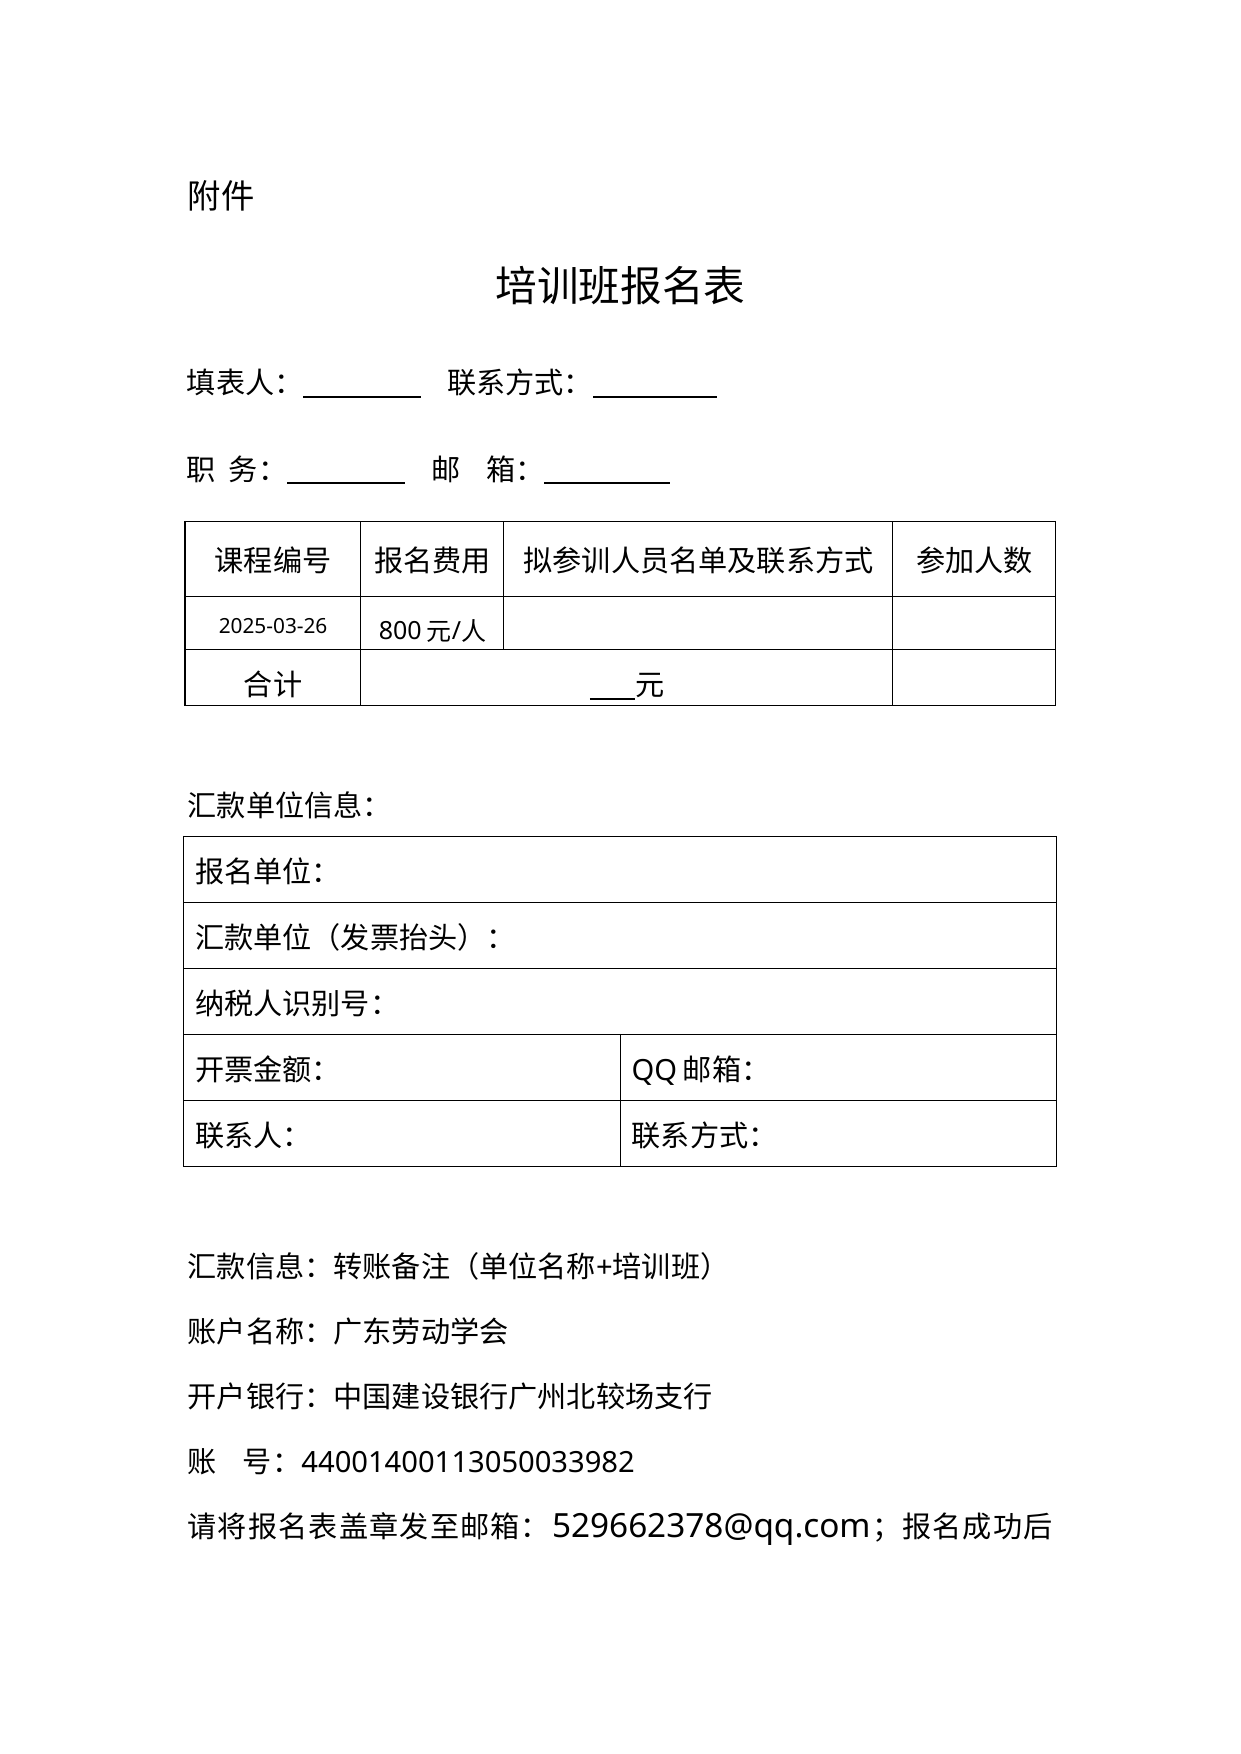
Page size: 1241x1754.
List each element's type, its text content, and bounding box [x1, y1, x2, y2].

table_cell 纳税人识别号： [184, 969, 1056, 1034]
text 填表人： 联系方式： [174, 348, 1175, 413]
table_cell [893, 650, 1055, 705]
table_cell 开票金额： [184, 1035, 620, 1100]
table_cell [504, 597, 892, 649]
table_cell 联系方式： [621, 1101, 1056, 1166]
text 汇款信息：转账备注（单位名称+培训班） [187, 1232, 1053, 1297]
table_cell [893, 597, 1055, 649]
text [187, 1492, 1053, 1557]
text 附件 [187, 162, 1053, 227]
table_cell 元 [361, 650, 892, 705]
table_header 拟参训人员名单及联系方式 [504, 522, 892, 596]
table_header 课程编号 [186, 522, 360, 596]
table_header 报名费用 [361, 522, 503, 596]
text 开户银行：中国建设银行广州北较场支行 [187, 1362, 1053, 1427]
text 汇款单位信息： [187, 771, 1053, 836]
table_header 报名单位： [184, 837, 1056, 902]
text 账 号：44001400113050033982 [187, 1427, 1053, 1492]
text 职 务： 邮 箱： [174, 435, 1175, 500]
text 账户名称：广东劳动学会 [187, 1297, 1053, 1362]
table_cell 2025-03-26 [186, 597, 360, 649]
table_header 参加人数 [893, 522, 1055, 596]
table_cell QQ邮箱： [621, 1035, 1056, 1100]
table_cell 汇款单位（发票抬头）： [184, 903, 1056, 968]
text 培训班报名表 [187, 251, 1053, 316]
table_cell 合计 [186, 650, 360, 705]
table_cell 联系人： [184, 1101, 620, 1166]
table_cell 800元/人 [361, 597, 503, 649]
